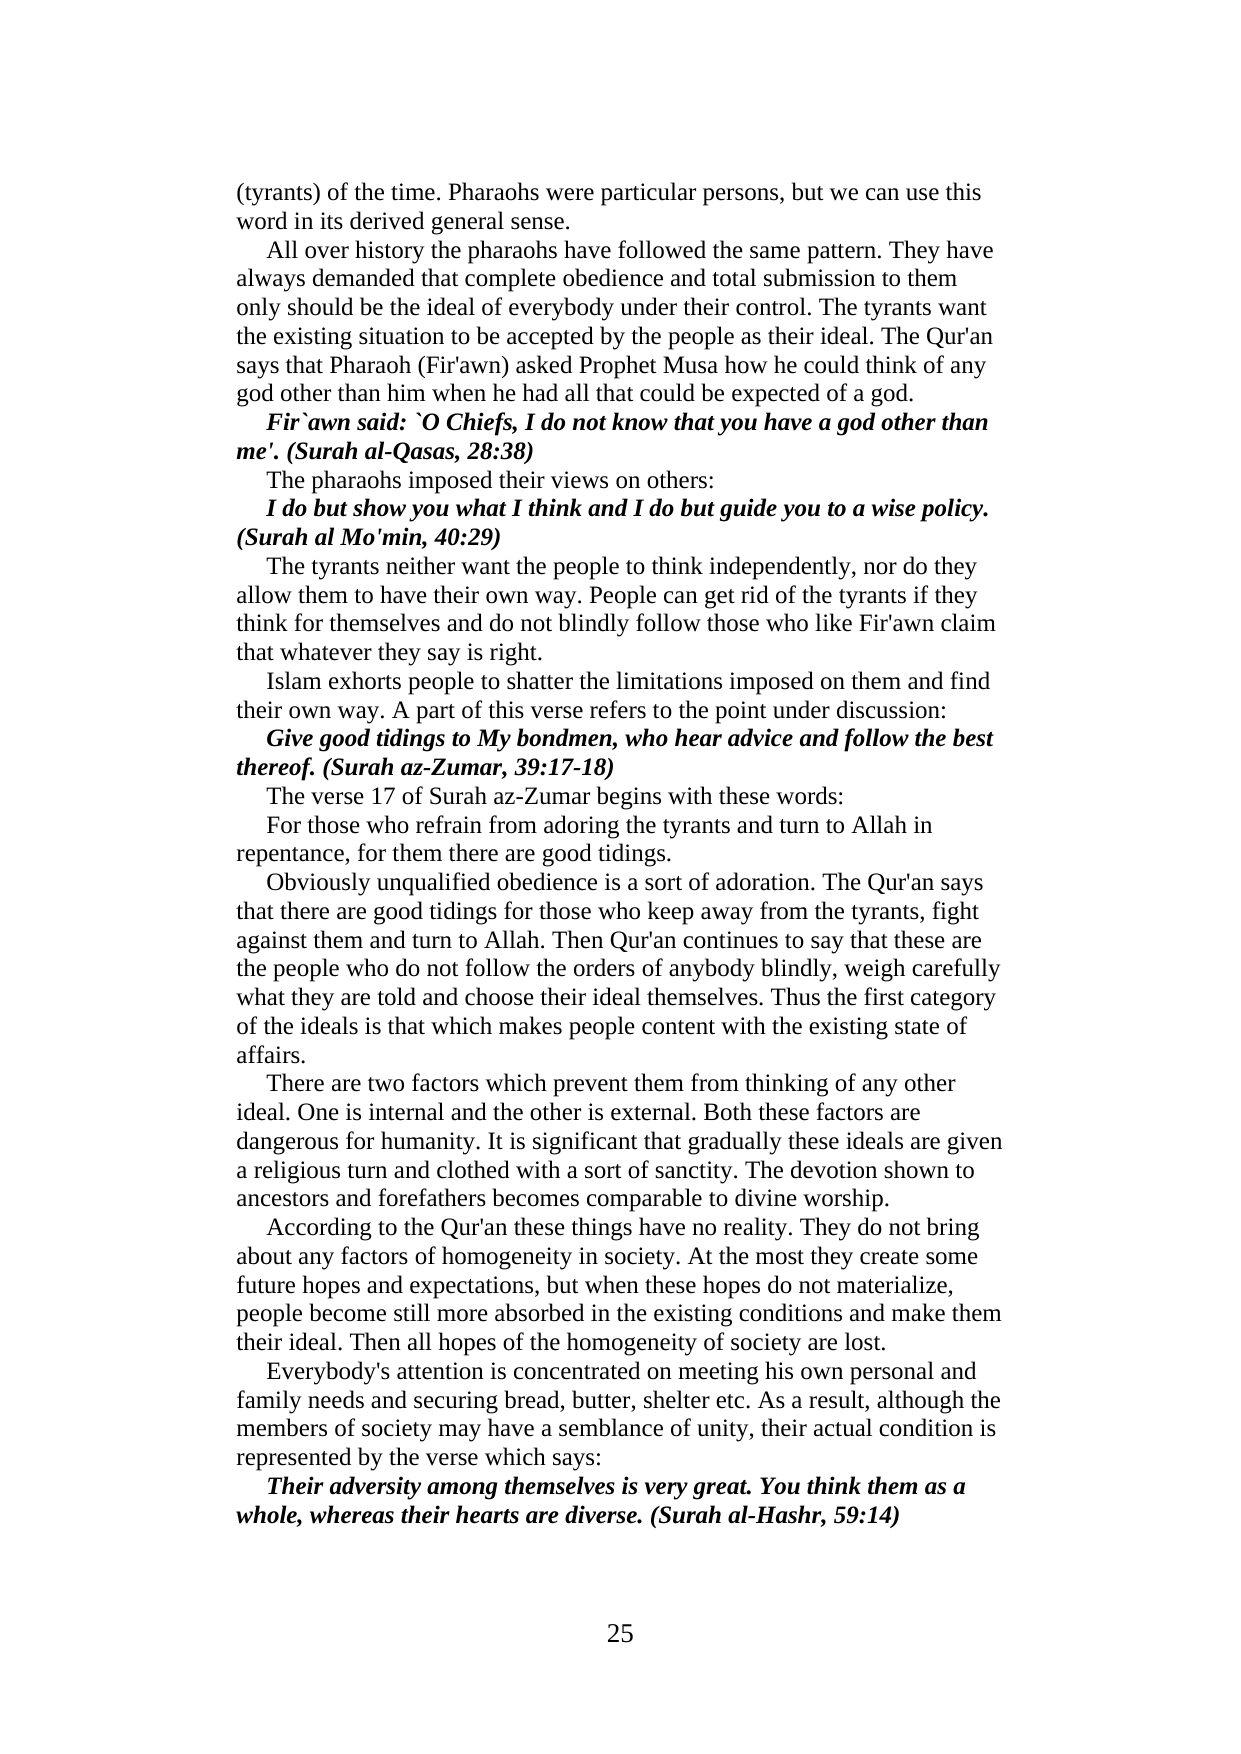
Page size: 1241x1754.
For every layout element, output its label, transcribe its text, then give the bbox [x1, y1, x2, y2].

text The verse 17 of Surah az-Zumar begins with these words: [236, 781, 1004, 810]
text Islam exhorts people to shatter the limitations imposed on them and find their own way. A part of this verse refers to the point under discussion: [236, 666, 1004, 723]
text I do but show you what I think and I do but guide you to a wise policy. (Surah al Mo'min, 40:29) [236, 493, 1004, 551]
text All over history the pharaohs have followed the same pattern. They have always demanded that complete obedience and total submission to them only should be the ideal of everybody under their control. The tyrants want the existing situation to be accepted by the people as their ideal. The Qur'an says that Pharaoh (Fir'awn) asked Prophet Musa how he could think of any god other than him when he had all that could be expected of a god. [236, 235, 1004, 407]
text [236, 177, 1004, 235]
text Give good tidings to My bondmen, who hear advice and follow the best thereof. (Surah az-Zumar, 39:17-18) [236, 723, 1004, 781]
text The pharaohs imposed their views on others: [236, 465, 1004, 493]
text Fir`awn said: `O Chiefs, I do not know that you have a god other than me'. (Surah al-Qasas, 28:38) [236, 407, 1004, 465]
text Everybody's attention is concentrated on meeting his own personal and family needs and securing bread, butter, shelter etc. As a result, although the members of society may have a semblance of unity, their actual condition is represented by the verse which says: [236, 1356, 1004, 1471]
text There are two factors which prevent them from thinking of any other ideal. One is internal and the other is external. Both these factors are dangerous for humanity. It is significant that gradually these ideals are given a religious turn and clothed with a sort of sanctity. The devotion shown to ancestors and forefathers becomes comparable to divine worship. [236, 1068, 1004, 1212]
text For those who refrain from adoring the tyrants and turn to Allah in repentance, for them there are good tidings. [236, 810, 1004, 867]
text The tyrants neither want the people to think independently, nor do they allow them to have their own way. People can get rid of the tyrants if they think for themselves and do not blindly follow those who like Fir'awn claim that whatever they say is right. [236, 551, 1004, 666]
text Their adversity among themselves is very great. You think them as a whole, whereas their hearts are diverse. (Surah al-Hashr, 59:14) [236, 1471, 1004, 1528]
text According to the Qur'an these things have no reality. They do not bring about any factors of homogeneity in society. At the most they create some future hopes and expectations, but when these hopes do not materialize, people become still more absorbed in the existing conditions and make them their ideal. Then all hopes of the homogeneity of society are lost. [236, 1212, 1004, 1356]
text Obviously unqualified obedience is a sort of adoration. The Qur'an says that there are good tidings for those who keep away from the tyrants, fight against them and turn to Allah. Then Qur'an continues to say that these are the people who do not follow the orders of anybody blindly, weigh carefully what they are told and choose their ideal themselves. Thus the first category of the ideals is that which makes people content with the existing state of affairs. [236, 867, 1004, 1068]
